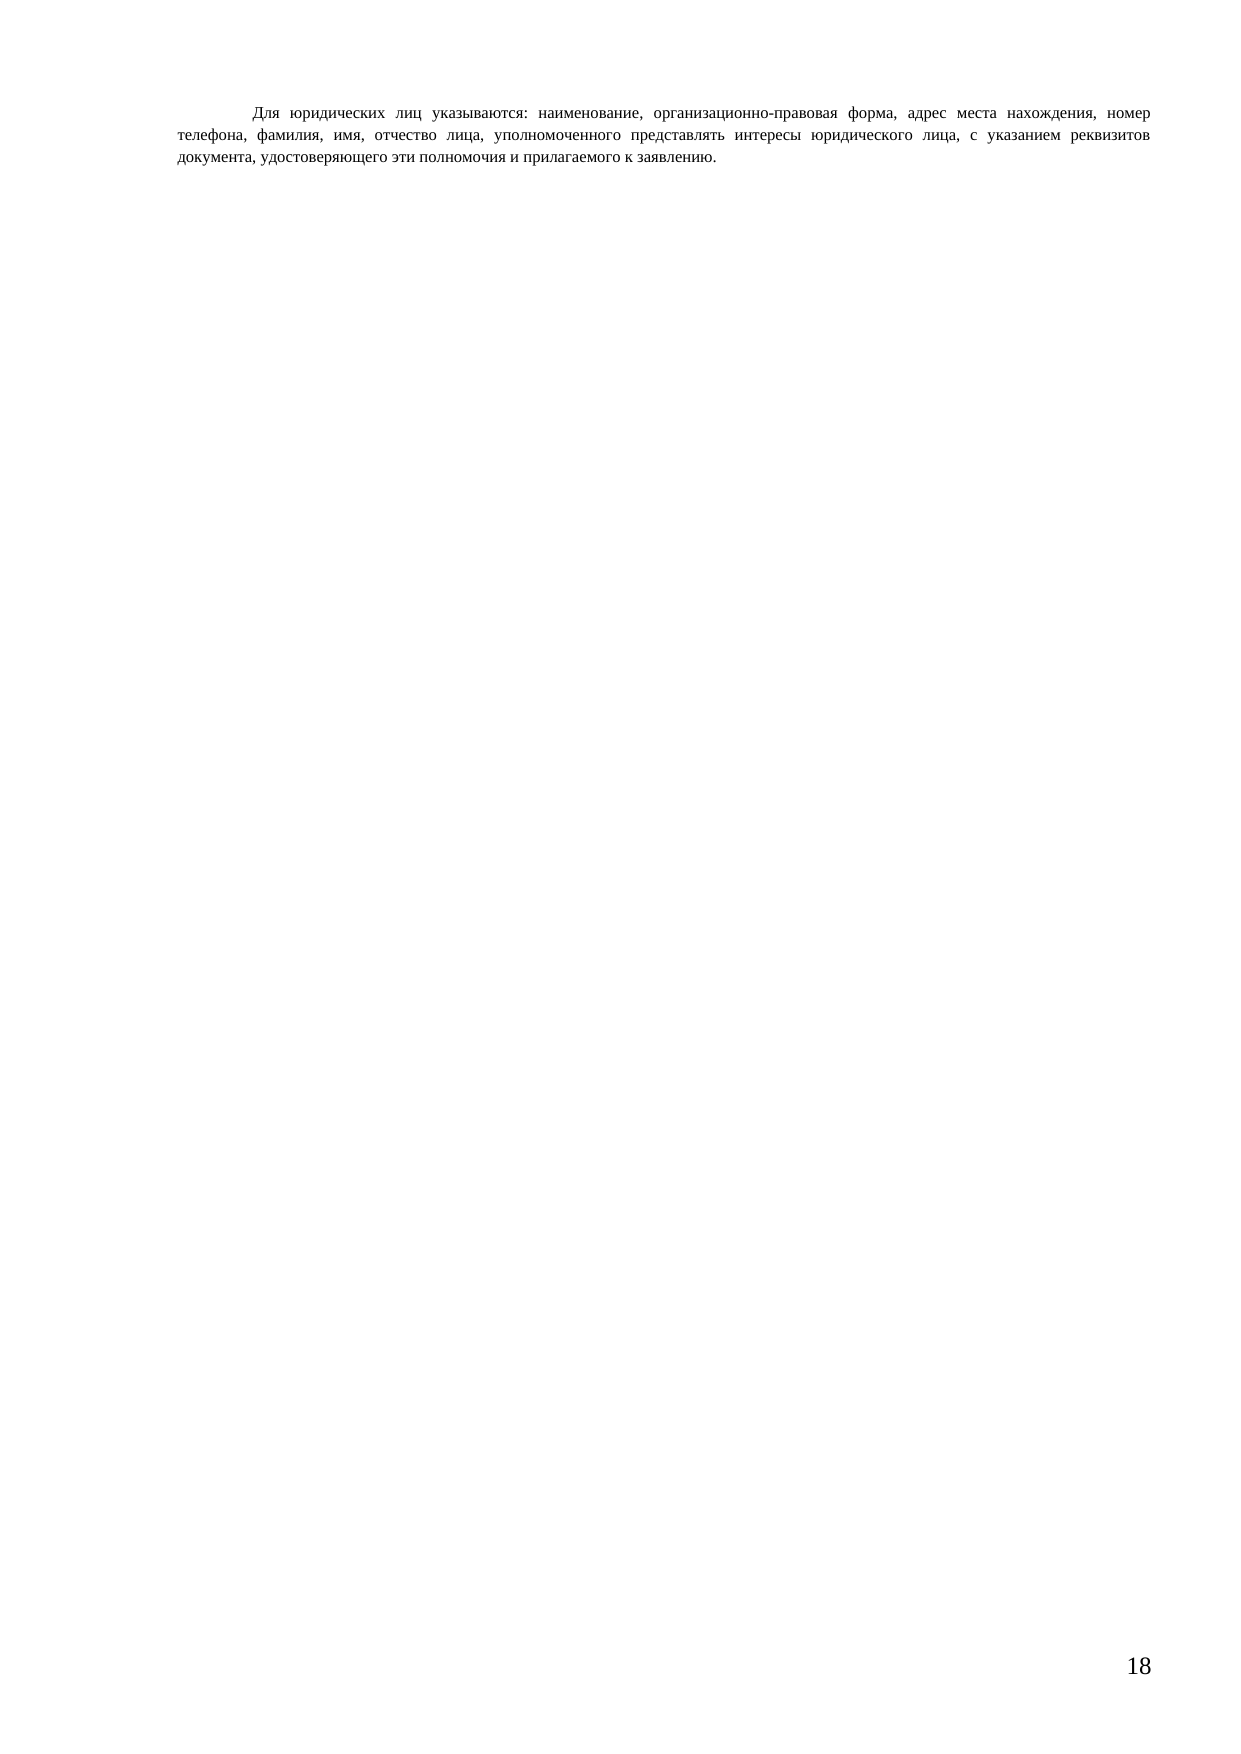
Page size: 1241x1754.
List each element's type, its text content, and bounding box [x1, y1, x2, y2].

text Для юридических лиц указываются: наименование, организационно-правовая форма, адрес места нахождения, номер телефона, фамилия, имя, отчество лица, уполномоченного представлять интересы юридического лица, с указанием реквизитов документа, удостоверяющего эти полномочия и прилагаемого к заявлению. [177, 103, 1152, 166]
